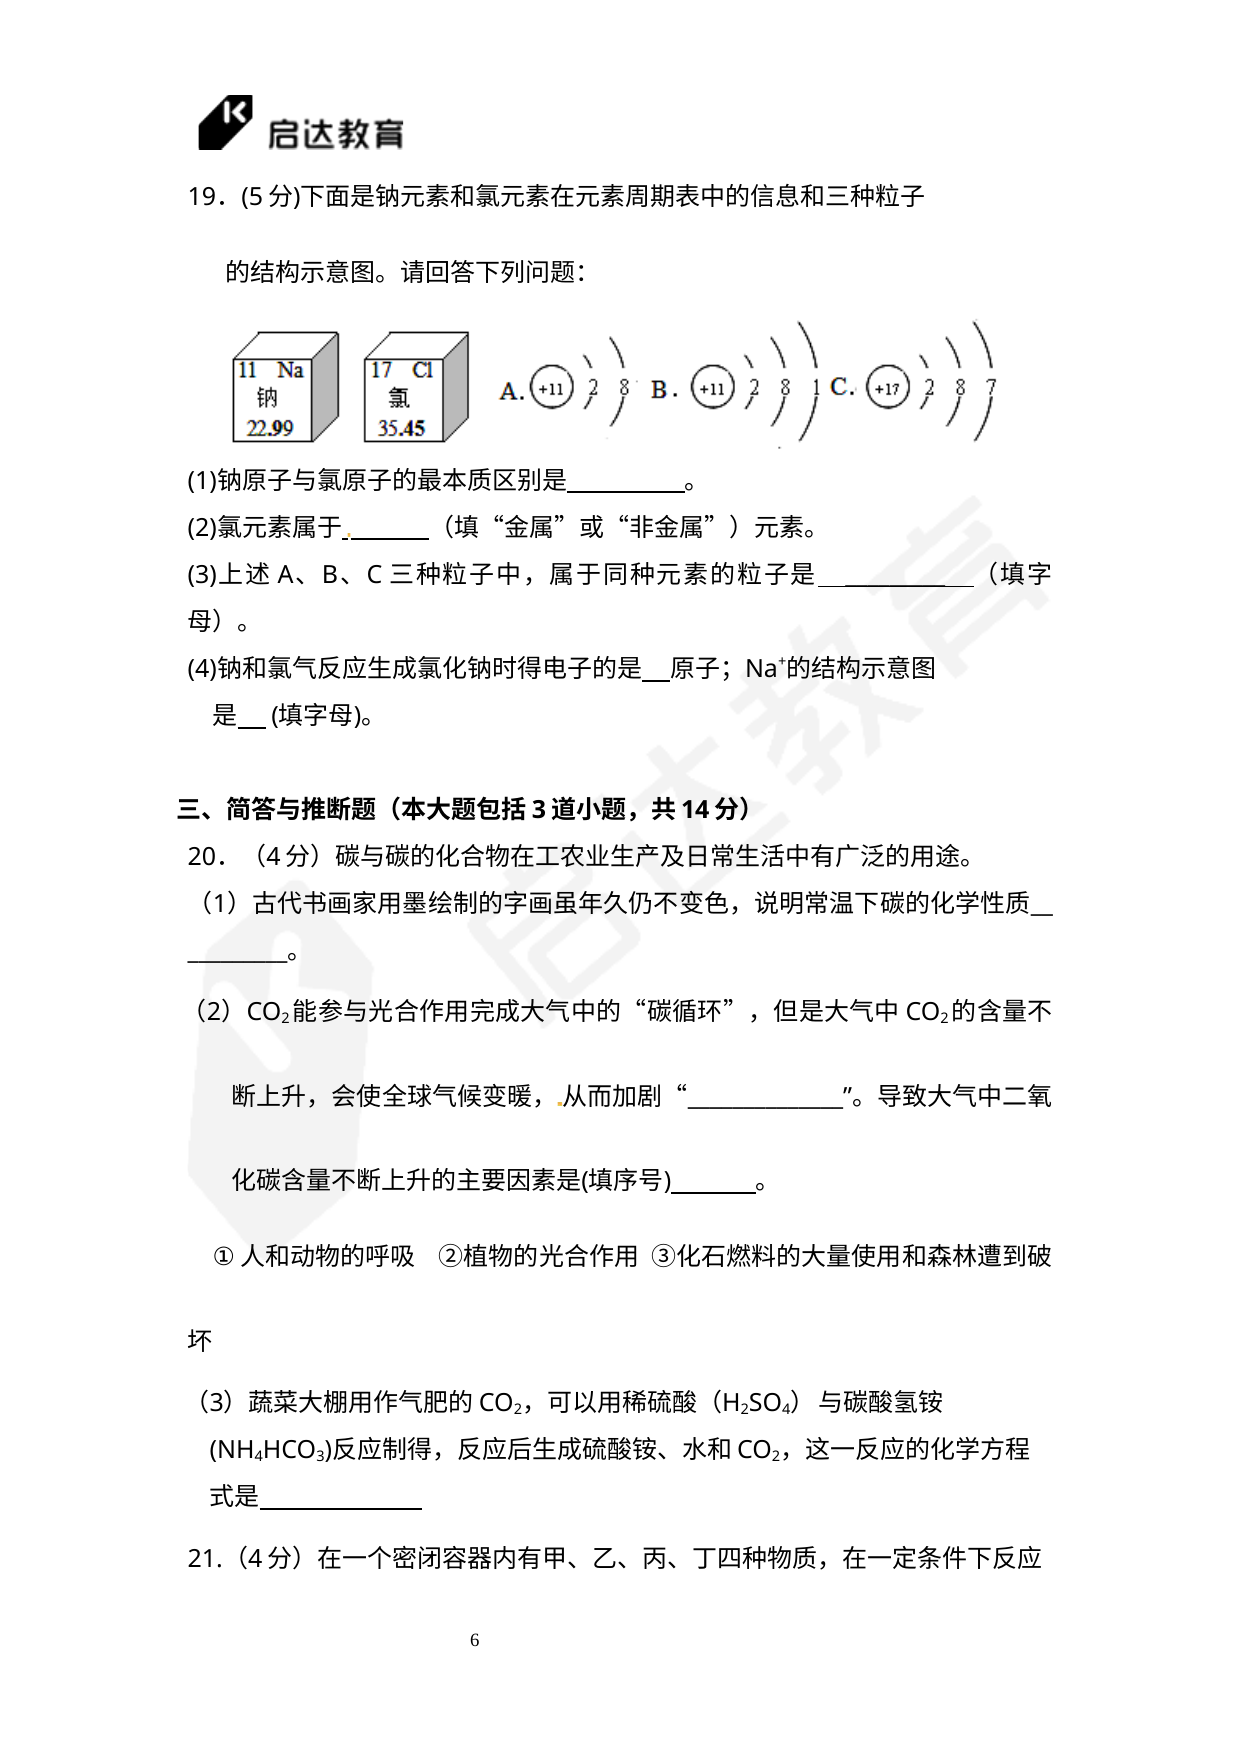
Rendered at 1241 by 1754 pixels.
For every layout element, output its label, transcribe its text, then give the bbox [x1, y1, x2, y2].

text （2）CO2能参与光合作用完成大气中的“碳循环”，但是大气中CO2的含量不断上升，会使全球气候变暖，从而加剧“______________”。导致大气中二氧化碳含量不断上升的主要因素是(填序号) 。 [181, 977, 1053, 1211]
text ①人和动物的呼吸 ②植物的光合作用 ③化石燃料的大量使用和森林遭到破坏 [187, 1222, 1053, 1372]
text 三、简答与推断题（本大题包括3道小题，共14分） [168, 787, 1061, 825]
text 20．（4分）碳与碳的化合物在工农业生产及日常生活中有广泛的用途。 [187, 836, 1053, 872]
text (3)上述A、B、C三种粒子中，属于同种元素的粒子是 _________ （填字母）。 [187, 554, 1053, 638]
text 的结构示意图。请回答下列问题： [187, 238, 1053, 303]
text 21.（4分）在一个密闭容器内有甲、乙、丙、丁四种物质，在一定条件下反应一段时间后，测得反应前后各物质的质量如下表： [187, 1524, 1053, 1589]
text （3）蔬菜大棚用作气肥的CO2，可以用稀硫酸（H2SO4） 与碳酸氢铵(NH4HCO3)反应制得，反应后生成硫酸铵、水和CO2，这一反应的化学方程式是 [184, 1383, 1053, 1513]
text 19．(5分)下面是钠元素和氯元素在元素周期表中的信息和三种粒子 [187, 162, 1053, 227]
text (1)钠原子与氯原子的最本质区别是 。 [187, 460, 1053, 497]
text （1）古代书画家用墨绘制的字画虽年久仍不变色，说明常温下碳的化学性质___________。 [187, 883, 1053, 967]
picture [198, 95, 404, 150]
text (4)钠和氯气反应生成氯化钠时得电子的是 原子；Na+的结构示意图 [187, 649, 1053, 685]
text 是 (填字母)。 [187, 696, 1053, 732]
text (2)氯元素属于 （填“金属”或“非金属”）元素。 [187, 507, 1053, 544]
